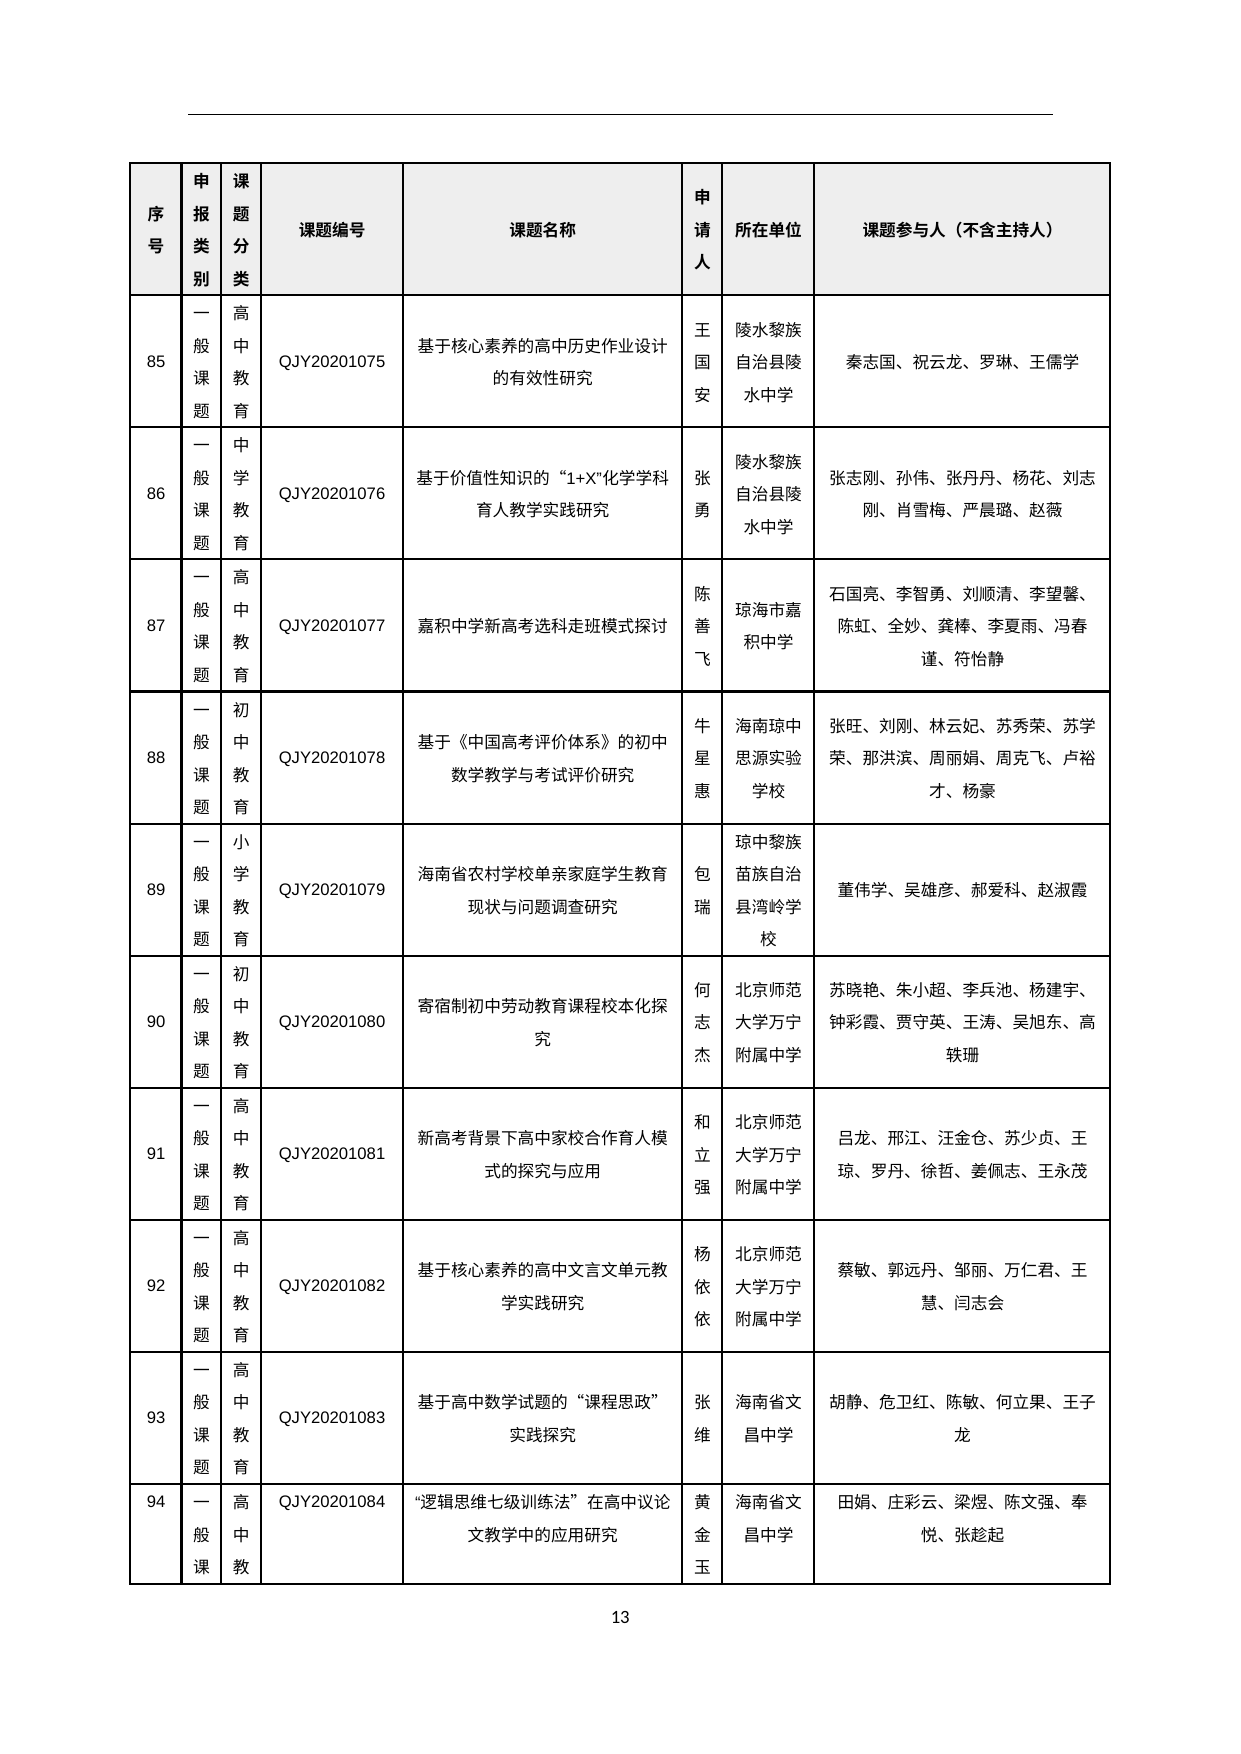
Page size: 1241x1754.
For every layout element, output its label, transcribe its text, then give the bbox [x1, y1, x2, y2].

table_header 课题名称 [404, 164, 681, 294]
table_cell 一般课题 [183, 428, 220, 558]
table_cell 94 [131, 1485, 180, 1582]
table_cell 王国安 [683, 296, 721, 426]
table_cell 一般课题 [183, 693, 220, 822]
table_cell 海南省文昌中学 [723, 1353, 813, 1483]
table_cell 牛星惠 [683, 693, 721, 822]
table_cell 杨依依 [683, 1221, 721, 1351]
table_cell 高中教育 [222, 1089, 260, 1219]
table_cell QJY20201080 [262, 957, 402, 1087]
table_cell 董伟学、吴雄彦、郝爱科、赵淑霞 [815, 825, 1109, 954]
table_cell 基于核心素养的高中历史作业设计的有效性研究 [404, 296, 681, 426]
table_cell QJY20201076 [262, 428, 402, 558]
table_cell 石国亮、李智勇、刘顺清、李望馨、陈虹、全妙、龚棒、李夏雨、冯春谨、符怡静 [815, 560, 1109, 690]
table_cell 基于《中国高考评价体系》的初中数学教学与考试评价研究 [404, 693, 681, 822]
table_cell 一般课题 [183, 560, 220, 690]
table_cell 张勇 [683, 428, 721, 558]
table_cell 陵水黎族自治县陵水中学 [723, 296, 813, 426]
table_cell 田娟、庄彩云、梁煜、陈文强、奉悦、张趁起 [815, 1485, 1109, 1582]
table_cell 琼海市嘉积中学 [723, 560, 813, 690]
table_cell 91 [131, 1089, 180, 1219]
table_cell QJY20201083 [262, 1353, 402, 1483]
table_cell QJY20201077 [262, 560, 402, 690]
table_cell 初中教育 [222, 693, 260, 822]
table_cell QJY20201075 [262, 296, 402, 426]
table_cell 海南省文昌中学 [723, 1485, 813, 1582]
table_cell 一般课题 [183, 1485, 220, 1582]
table_cell 张志刚、孙伟、张丹丹、杨花、刘志刚、肖雪梅、严晨璐、赵薇 [815, 428, 1109, 558]
table_cell QJY20201084 [262, 1485, 402, 1582]
table_cell 基于高中数学试题的“课程思政”实践探究 [404, 1353, 681, 1483]
table_cell 中学教育 [222, 428, 260, 558]
table_cell 一般课题 [183, 1221, 220, 1351]
table_cell QJY20201082 [262, 1221, 402, 1351]
table_header 申请人 [683, 164, 721, 294]
table_cell QJY20201078 [262, 693, 402, 822]
table_cell 一般课题 [183, 1089, 220, 1219]
table_cell 89 [131, 825, 180, 954]
table_cell 小学教育 [222, 825, 260, 954]
table_header 课题参与人（不含主持人） [815, 164, 1109, 294]
table_cell 北京师范大学万宁附属中学 [723, 1089, 813, 1219]
table_cell 高中教育 [222, 1221, 260, 1351]
table_cell 高中教育 [222, 560, 260, 690]
table_cell 黄金玉 [683, 1485, 721, 1582]
table_cell 高中教育 [222, 1353, 260, 1483]
table_cell 86 [131, 428, 180, 558]
table_cell 琼中黎族苗族自治县湾岭学校 [723, 825, 813, 954]
table_cell 海南省农村学校单亲家庭学生教育现状与问题调查研究 [404, 825, 681, 954]
table_cell 北京师范大学万宁附属中学 [723, 1221, 813, 1351]
table_cell 吕龙、邢江、汪金仓、苏少贞、王琼、罗丹、徐哲、姜佩志、王永茂 [815, 1089, 1109, 1219]
table_cell QJY20201081 [262, 1089, 402, 1219]
table_cell 胡静、危卫红、陈敏、何立果、王子龙 [815, 1353, 1109, 1483]
table_cell 85 [131, 296, 180, 426]
table_cell 93 [131, 1353, 180, 1483]
table_cell 92 [131, 1221, 180, 1351]
table_cell 包瑞 [683, 825, 721, 954]
table_cell 一般课题 [183, 296, 220, 426]
table_cell 新高考背景下高中家校合作育人模式的探究与应用 [404, 1089, 681, 1219]
table_header 课题分类 [222, 164, 260, 294]
table_cell 寄宿制初中劳动教育课程校本化探究 [404, 957, 681, 1087]
table_cell 蔡敏、郭远丹、邹丽、万仁君、王慧、闫志会 [815, 1221, 1109, 1351]
table_cell 海南琼中思源实验学校 [723, 693, 813, 822]
table_cell QJY20201079 [262, 825, 402, 954]
table_cell 秦志国、祝云龙、罗琳、王儒学 [815, 296, 1109, 426]
table_cell 和立强 [683, 1089, 721, 1219]
table_cell “逻辑思维七级训练法”在高中议论文教学中的应用研究 [404, 1485, 681, 1582]
table_cell 高中教育 [222, 296, 260, 426]
table_cell 87 [131, 560, 180, 690]
table_cell 一般课题 [183, 1353, 220, 1483]
table_header 所在单位 [723, 164, 813, 294]
table_header 申报类别 [183, 164, 220, 294]
table_cell 嘉积中学新高考选科走班模式探讨 [404, 560, 681, 690]
table_cell 88 [131, 693, 180, 822]
table_cell 北京师范大学万宁附属中学 [723, 957, 813, 1087]
table_cell 基于核心素养的高中文言文单元教学实践研究 [404, 1221, 681, 1351]
table_cell 90 [131, 957, 180, 1087]
table_cell 苏晓艳、朱小超、李兵池、杨建宇、钟彩霞、贾守英、王涛、吴旭东、高轶珊 [815, 957, 1109, 1087]
table_header 序号 [131, 164, 180, 294]
table_cell 一般课题 [183, 957, 220, 1087]
table_header 课题编号 [262, 164, 402, 294]
table_cell 何志杰 [683, 957, 721, 1087]
table_cell 一般课题 [183, 825, 220, 954]
table_cell 陈善飞 [683, 560, 721, 690]
table_cell 高中教育 [222, 1485, 260, 1582]
table_cell 陵水黎族自治县陵水中学 [723, 428, 813, 558]
table_cell 张维 [683, 1353, 721, 1483]
table_cell 基于价值性知识的“1+X”化学学科育人教学实践研究 [404, 428, 681, 558]
table_cell 初中教育 [222, 957, 260, 1087]
table_cell 张旺、刘刚、林云妃、苏秀荣、苏学荣、那洪滨、周丽娟、周克飞、卢裕才、杨豪 [815, 693, 1109, 822]
